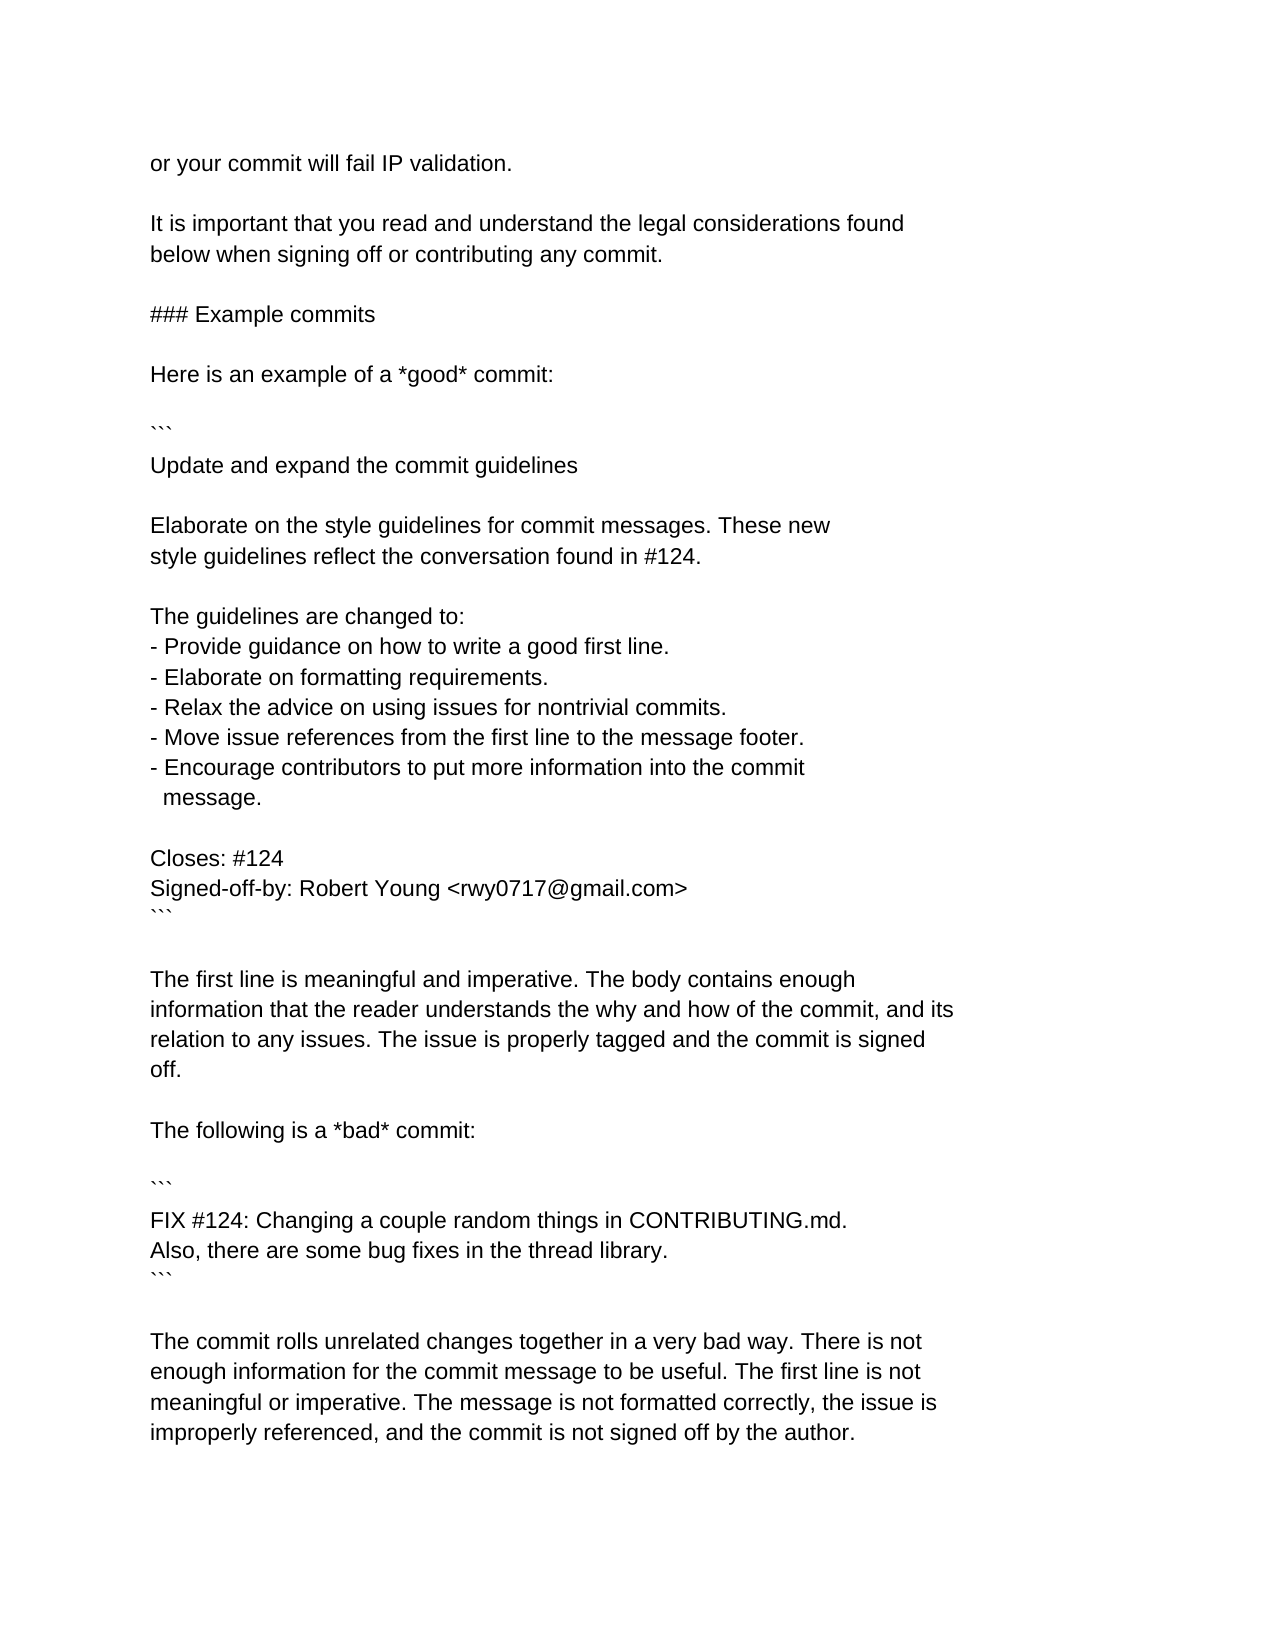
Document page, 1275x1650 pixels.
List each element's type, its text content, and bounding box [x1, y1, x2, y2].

text Update and expand the commit guidelines [150, 452, 1125, 478]
text - Provide guidance on how to write a good first line. [150, 633, 1125, 660]
text - Encourage contributors to put more information into the commit [150, 754, 1125, 781]
text ``` [150, 422, 1125, 448]
text relation to any issues. The issue is properly tagged and the commit is signed [150, 1026, 1125, 1052]
text style guidelines reflect the conversation found in #124. [150, 543, 1125, 569]
text ### Example commits [150, 301, 1125, 327]
text - Move issue references from the first line to the message footer. [150, 724, 1125, 750]
text It is important that you read and understand the legal considerations found [150, 210, 1125, 237]
text The first line is meaningful and imperative. The body contains enough [150, 966, 1125, 992]
text ``` [150, 1268, 1125, 1294]
text The guidelines are changed to: [150, 603, 1125, 629]
text Elaborate on the style guidelines for commit messages. These new [150, 512, 1125, 539]
text - Relax the advice on using issues for nontrivial commits. [150, 694, 1125, 720]
text improperly referenced, and the commit is not signed off by the author. [150, 1419, 1125, 1445]
text information that the reader understands the why and how of the commit, and its [150, 996, 1125, 1022]
text Here is an example of a *good* commit: [150, 361, 1125, 388]
text message. [150, 784, 1125, 811]
text meaningful or imperative. The message is not formatted correctly, the issue is [150, 1388, 1125, 1415]
text or your commit will fail IP validation. [150, 150, 1125, 176]
text below when signing off or contributing any commit. [150, 241, 1125, 267]
text The commit rolls unrelated changes together in a very bad way. There is not [150, 1328, 1125, 1354]
text ``` [150, 1177, 1125, 1203]
text Also, there are some bug fixes in the thread library. [150, 1237, 1125, 1264]
text enough information for the commit message to be useful. The first line is not [150, 1358, 1125, 1385]
text off. [150, 1056, 1125, 1083]
text ``` [150, 905, 1125, 932]
text Signed-off-by: Robert Young <rwy0717@gmail.com> [150, 875, 1125, 901]
text FIX #124: Changing a couple random things in CONTRIBUTING.md. [150, 1207, 1125, 1234]
text The following is a *bad* commit: [150, 1117, 1125, 1143]
text - Elaborate on formatting requirements. [150, 663, 1125, 690]
text Closes: #124 [150, 845, 1125, 871]
